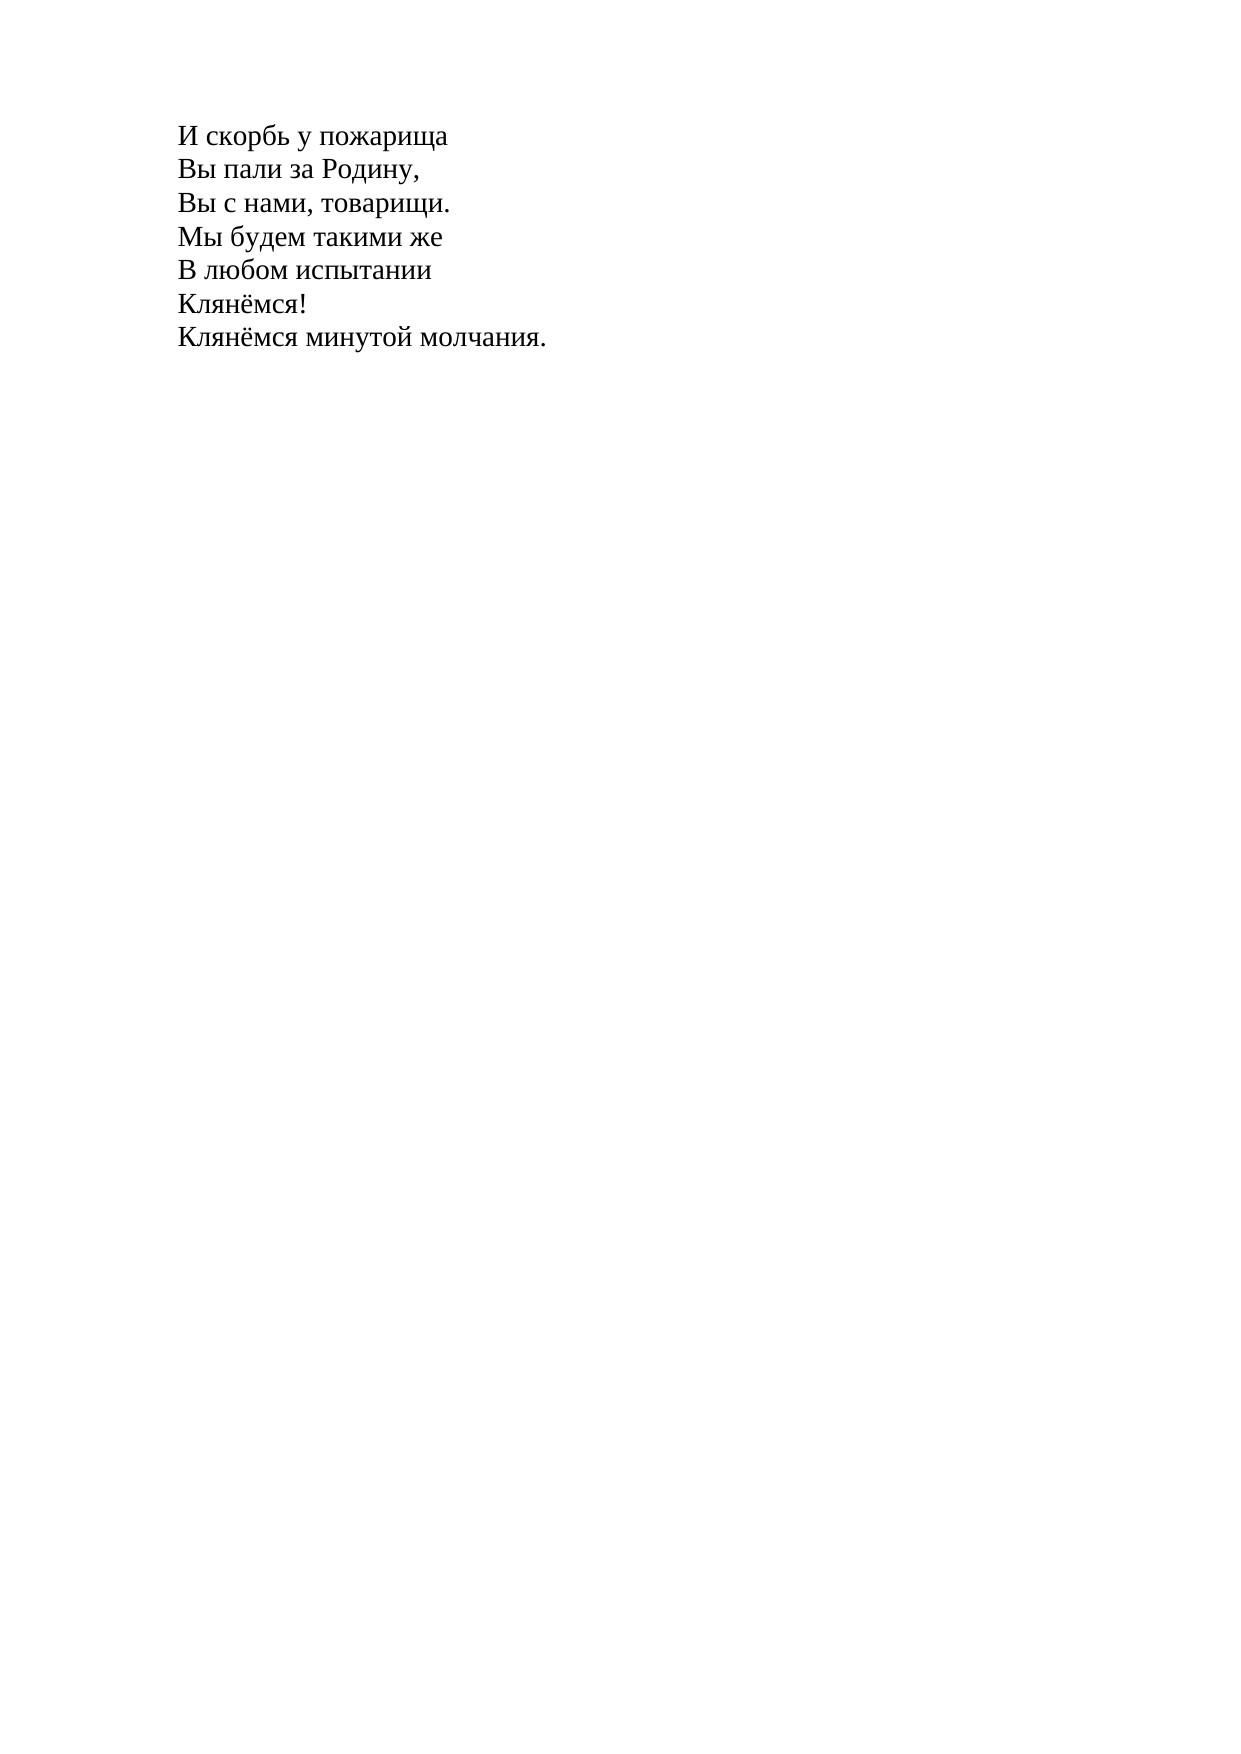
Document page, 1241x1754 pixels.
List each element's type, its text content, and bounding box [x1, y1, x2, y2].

text Вы с нами, товарищи. [177, 185, 1152, 219]
text Вы пали за Родину, [177, 152, 1152, 185]
text Мы будем такими же [177, 219, 1152, 252]
text Клянёмся минутой молчания. [177, 319, 1152, 353]
text В любом испытании [177, 252, 1152, 286]
text Клянёмся! [177, 286, 1152, 319]
text И скорбь у пожарища [177, 118, 1152, 152]
